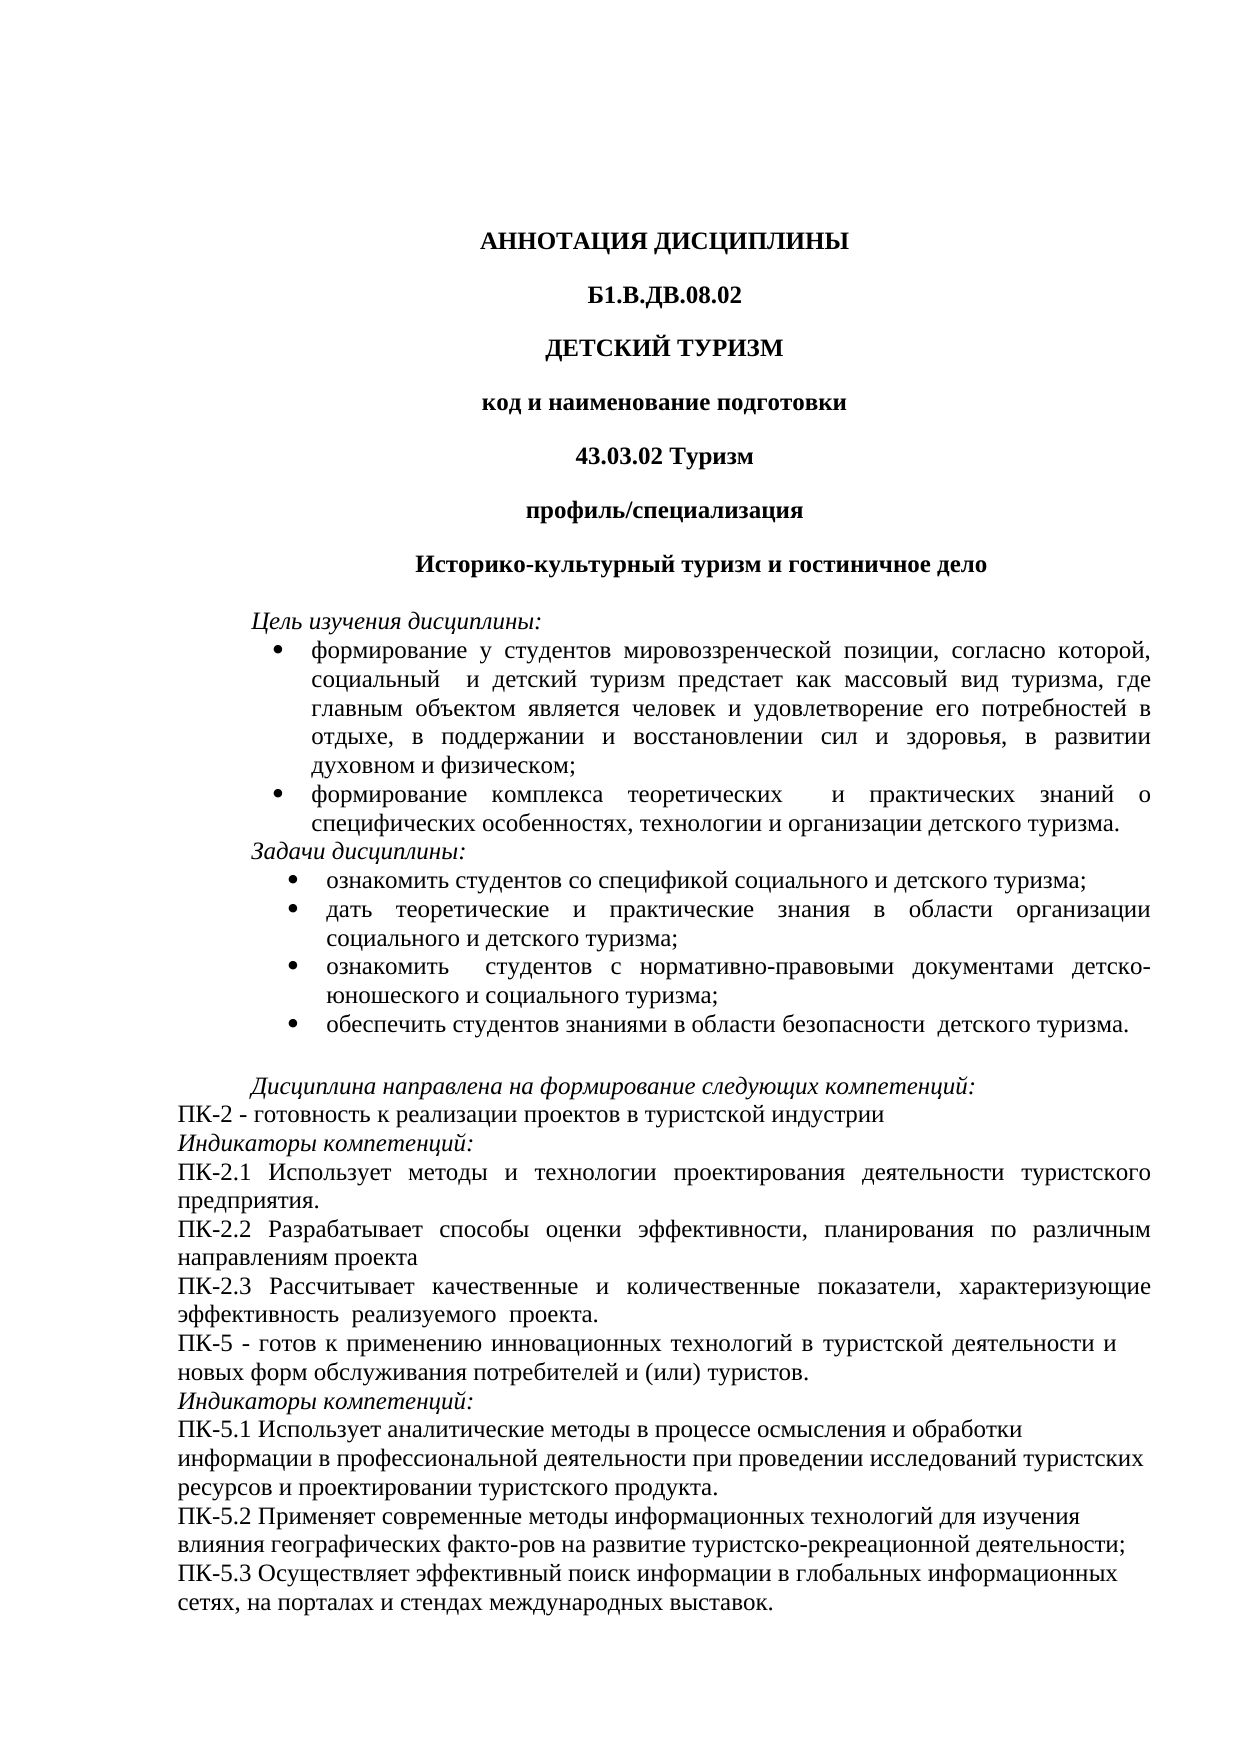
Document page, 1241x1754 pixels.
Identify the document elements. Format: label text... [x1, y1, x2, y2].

list обеспечить студентов знаниями в области безопасности детского туризма. [288, 1009, 1152, 1038]
text 43.03.02 Туризм [177, 441, 1152, 470]
text ПК-5 - готов к применению инновационных технологий в туристской деятельности и новых форм обслуживания потребителей и (или) туристов. [177, 1328, 1117, 1386]
text ПК-5.3 Осуществляет эффективный поиск информации в глобальных информационных сетях, на порталах и стендах международных выставок. [177, 1558, 1152, 1616]
text ПК-2.2 Разрабатывает способы оценки эффективности, планирования по различным направлениям проекта [177, 1214, 1152, 1271]
list формирование комплекса теоретических и практических знаний о специфических особенностях, технологии и организации детского туризма. [274, 779, 1152, 836]
text ПК-5.2 Применяет современные методы информационных технологий для изучения влияния географических факто-ров на развитие туристско-рекреационной деятельности; [177, 1501, 1152, 1558]
list ознакомить студентов со спецификой социального и детского туризма; [288, 865, 1152, 894]
text ПК-5.1 Использует аналитические методы в процессе осмысления и обработки информации в профессиональной деятельности при проведении исследований туристских ресурсов и проектировании туристского продукта. [177, 1414, 1152, 1501]
text Цель изучения дисциплины: [177, 606, 1152, 635]
text Историко-культурный туризм и гостиничное дело [177, 549, 1152, 578]
text Индикаторы компетенций: [177, 1128, 1152, 1157]
list формирование у студентов мировоззренческой позиции, согласно которой, социальный и детский туризм предстает как массовый вид туризма, где главным объектом является человек и удовлетворение его потребностей в отдыхе, в поддержании и восстановлении сил и здоровья, в развитии духовном и физическом; [274, 635, 1152, 779]
list ознакомить студентов с нормативно-правовыми документами детско-юношеского и социального туризма; [288, 951, 1152, 1009]
list дать теоретические и практические знания в области организации социального и детского туризма; [288, 894, 1152, 951]
text ПК-2.3 Рассчитывает качественные и количественные показатели, характеризующие эффективность реализуемого проекта. [177, 1271, 1152, 1328]
text ПК-2.1 Использует методы и технологии проектирования деятельности туристского предприятия. [177, 1157, 1152, 1214]
text Индикаторы компетенций: [177, 1386, 1152, 1414]
text АННОТАЦИЯ ДИСЦИПЛИНЫ [177, 226, 1152, 254]
text профиль/специализация [177, 495, 1152, 524]
text ПК-2 - готовность к реализации проектов в туристской индустрии [177, 1100, 1152, 1128]
text Б1.В.ДВ.08.02 [177, 280, 1152, 308]
text Задачи дисциплины: [177, 836, 1152, 865]
text код и наименование подготовки [177, 387, 1152, 416]
text Дисциплина направлена на формирование следующих компетенций: [177, 1071, 1152, 1100]
text ДЕТСКИЙ ТУРИЗМ [177, 333, 1152, 362]
